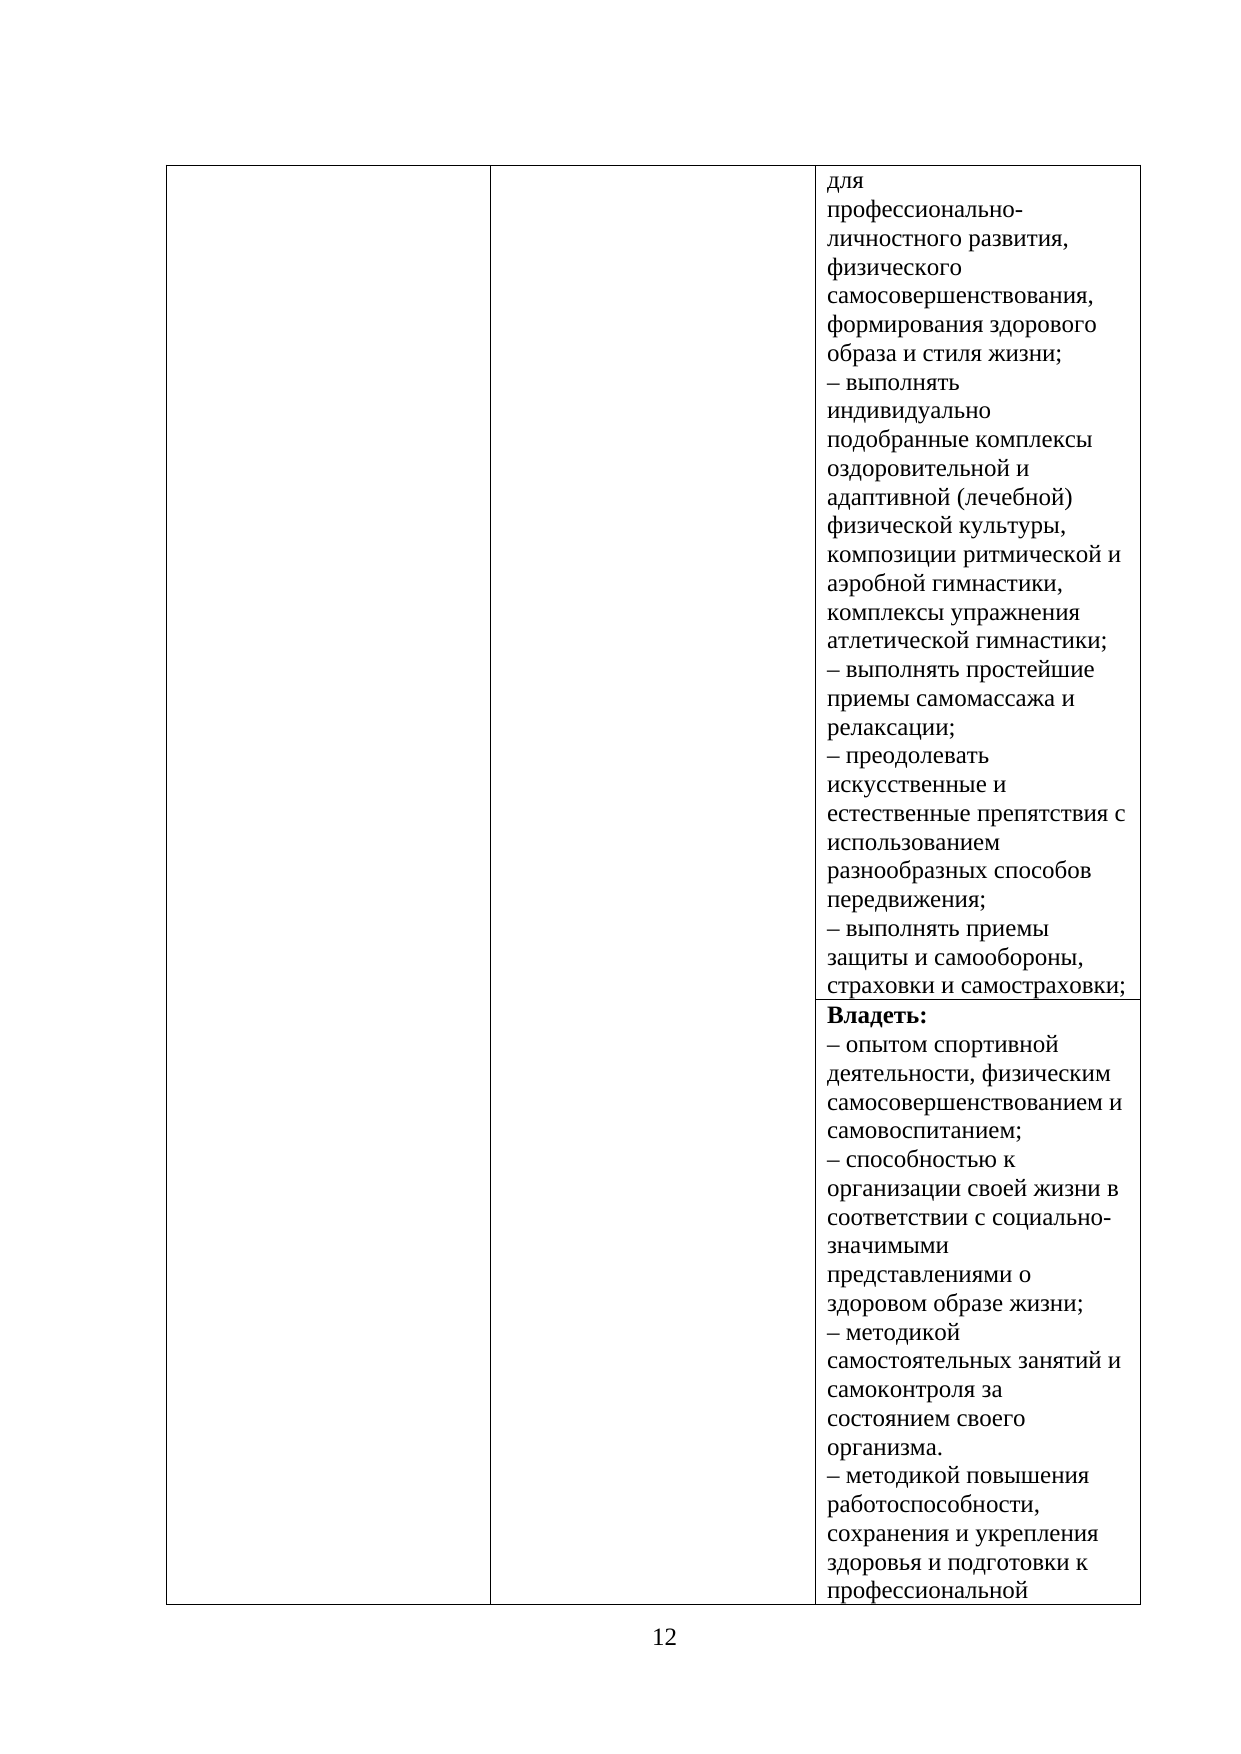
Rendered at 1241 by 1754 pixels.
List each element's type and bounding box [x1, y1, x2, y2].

table_cell [816, 166, 1140, 999]
table_cell [816, 1000, 1140, 1604]
